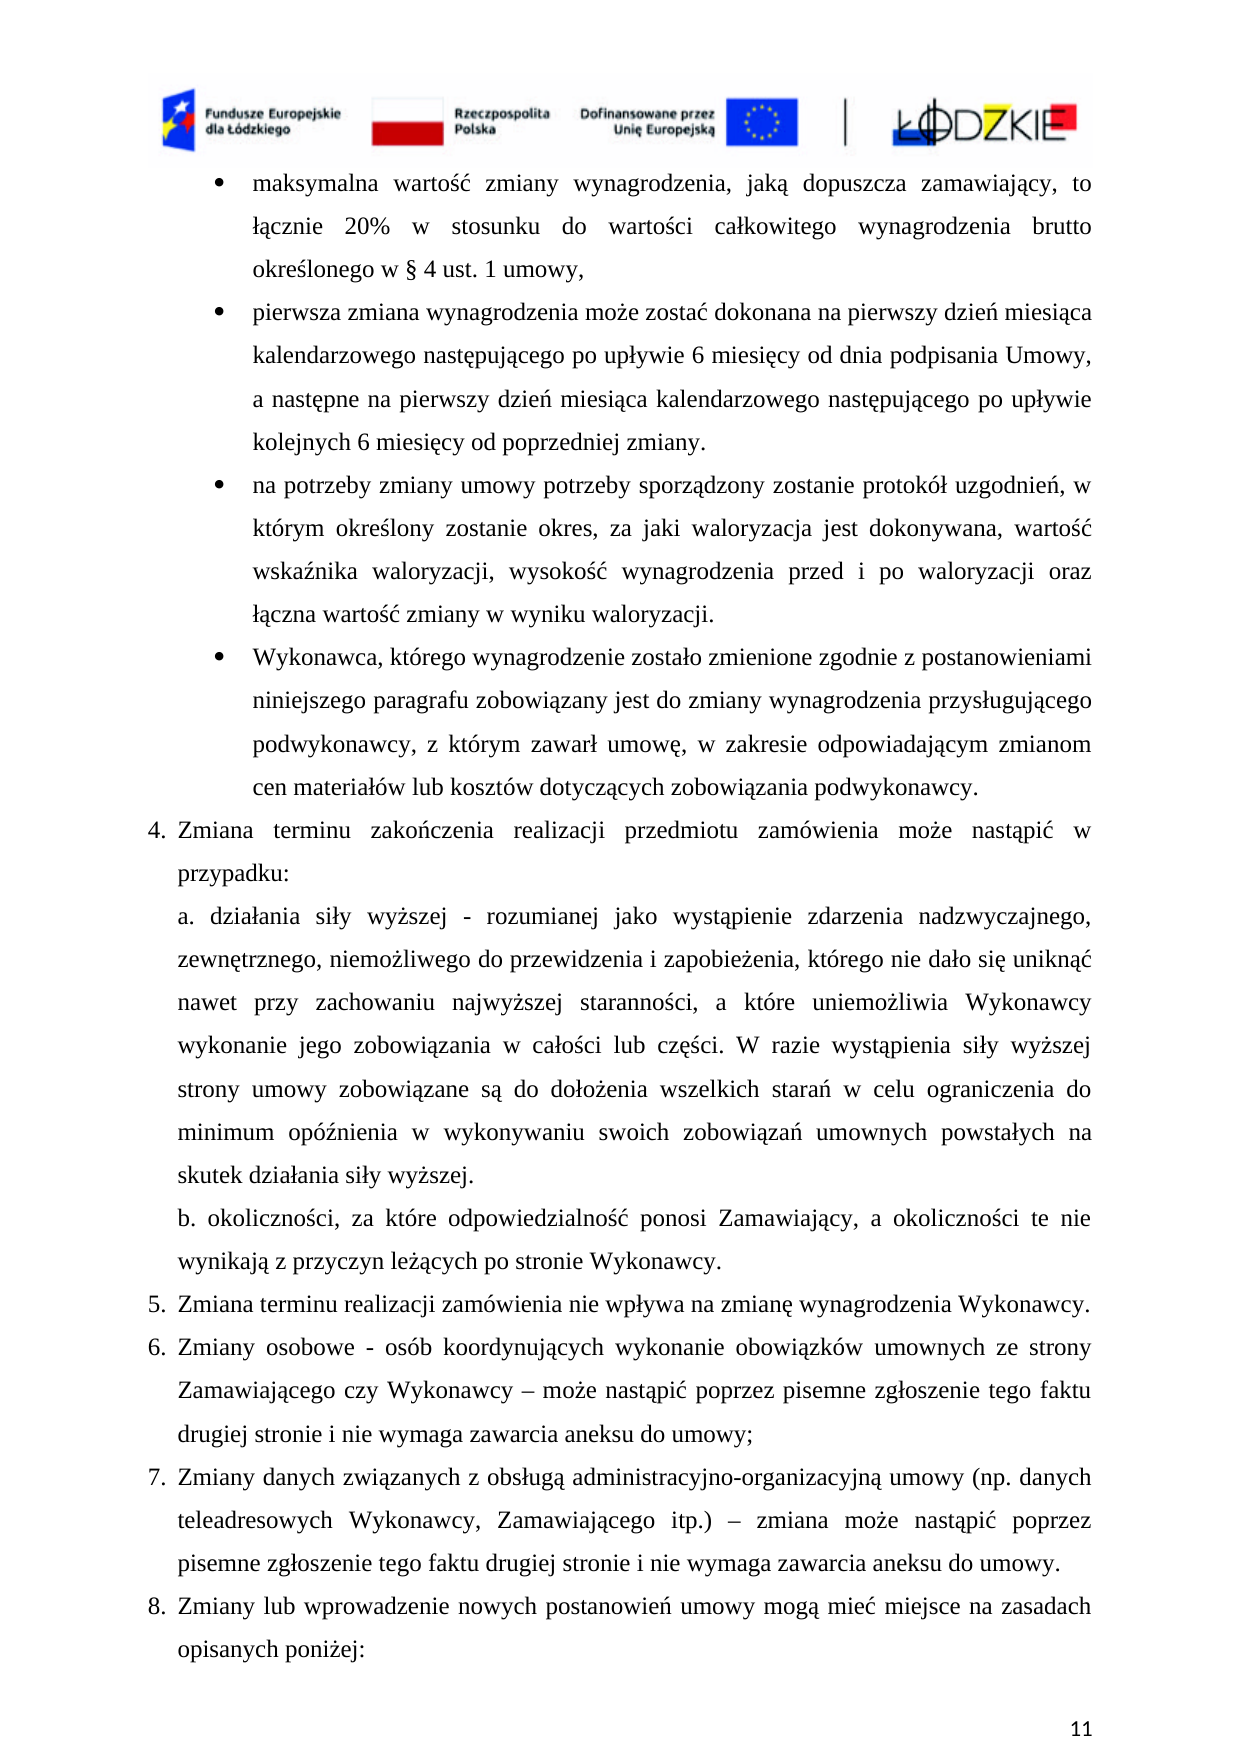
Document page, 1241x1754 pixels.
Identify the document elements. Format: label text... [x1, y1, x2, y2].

list Zmiana terminu realizacji zamówienia nie wpływa na zmianę wynagrodzenia Wykonawcy. [148, 1289, 1092, 1318]
list Zmiany danych związanych z obsługą administracyjno-organizacyjną umowy (np. danych teleadresowych Wykonawcy, Zamawiającego itp.) – zmiana może nastąpić poprzez pisemne zgłoszenie tego faktu drugiej stronie i nie wymaga zawarcia aneksu do umowy. [148, 1462, 1092, 1577]
list Zmiana terminu zakończenia realizacji przedmiotu zamówienia może nastąpić w przypadku: [148, 815, 1092, 887]
list Zmiany osobowe - osób koordynujących wykonanie obowiązków umownych ze strony Zamawiającego czy Wykonawcy – może nastąpić poprzez pisemne zgłoszenie tego faktu drugiej stronie i nie wymaga zawarcia aneksu do umowy; [148, 1332, 1092, 1447]
list Wykonawca, którego wynagrodzenie zostało zmienione zgodnie z postanowieniami niniejszego paragrafu zobowiązany jest do zmiany wynagrodzenia przysługującego podwykonawcy, z którym zawarł umowę, w zakresie odpowiadającym zmianom cen materiałów lub kosztów dotyczących zobowiązania podwykonawcy. [215, 642, 1092, 801]
picture [147, 73, 1093, 168]
list maksymalna wartość zmiany wynagrodzenia, jaką dopuszcza zamawiający, to łącznie 20% w stosunku do wartości całkowitego wynagrodzenia brutto określonego w § 4 ust. 1 umowy, [215, 168, 1092, 283]
list a. działania siły wyższej - rozumianej jako wystąpienie zdarzenia nadzwyczajnego, zewnętrznego, niemożliwego do przewidzenia i zapobieżenia, którego nie dało się uniknąć nawet przy zachowaniu najwyższej staranności, a które uniemożliwia Wykonawcy wykonanie jego zobowiązania w całości lub części. W razie wystąpienia siły wyższej strony umowy zobowiązane są do dołożenia wszelkich starań w celu ograniczenia do minimum opóźnienia w wykonywaniu swoich zobowiązań umownych powstałych na skutek działania siły wyższej. [177, 901, 1092, 1189]
list na potrzeby zmiany umowy potrzeby sporządzony zostanie protokół uzgodnień, w którym określony zostanie okres, za jaki waloryzacja jest dokonywana, wartość wskaźnika waloryzacji, wysokość wynagrodzenia przed i po waloryzacji oraz łączna wartość zmiany w wyniku waloryzacji. [215, 470, 1092, 628]
list b. okoliczności, za które odpowiedzialność ponosi Zamawiający, a okoliczności te nie wynikają z przyczyn leżących po stronie Wykonawcy. [177, 1203, 1092, 1275]
list pierwsza zmiana wynagrodzenia może zostać dokonana na pierwszy dzień miesiąca kalendarzowego następującego po upływie 6 miesięcy od dnia podpisania Umowy, a następne na pierwszy dzień miesiąca kalendarzowego następującego po upływie kolejnych 6 miesięcy od poprzedniej zmiany. [215, 297, 1092, 456]
list Zmiany lub wprowadzenie nowych postanowień umowy mogą mieć miejsce na zasadach opisanych poniżej: [148, 1591, 1092, 1663]
